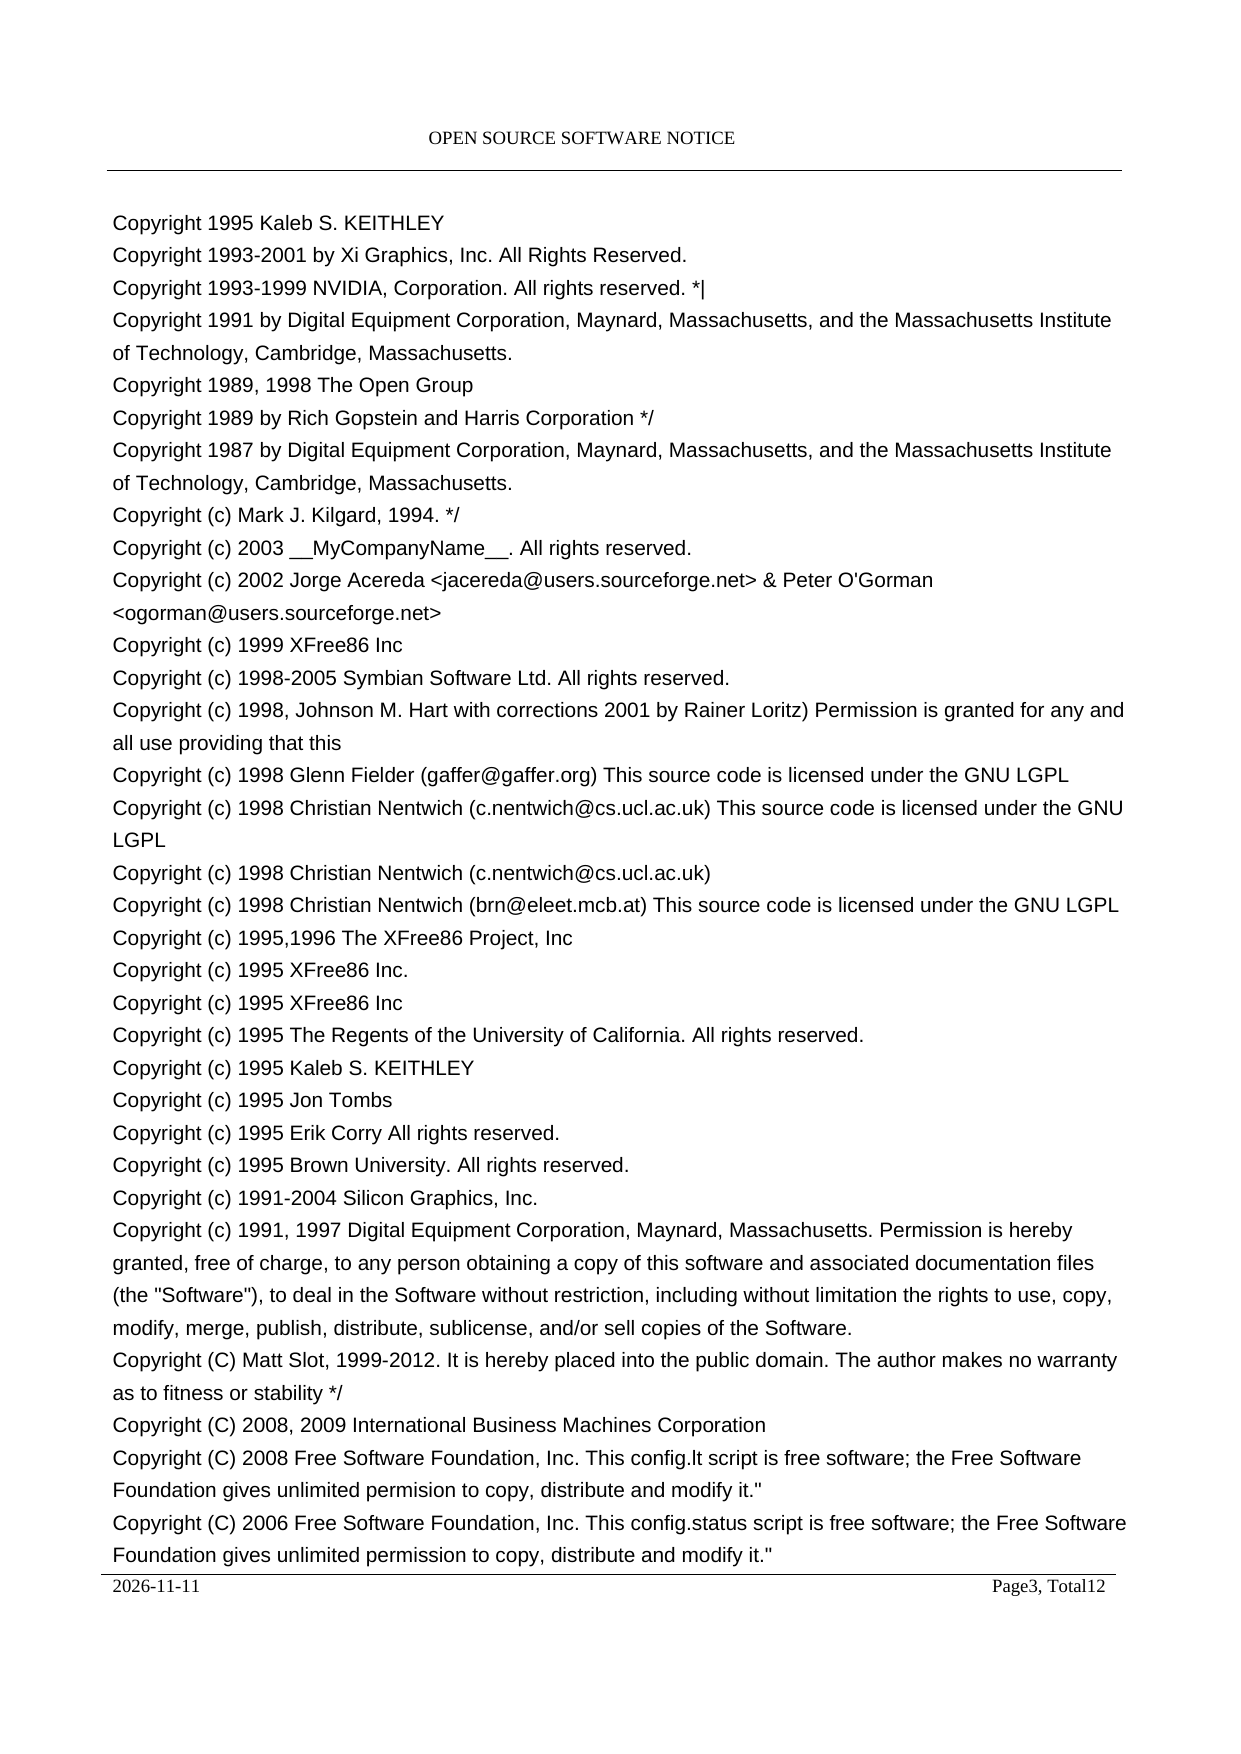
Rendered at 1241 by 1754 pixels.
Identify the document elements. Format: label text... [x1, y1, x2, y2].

text Copyright (c) 1999 XFree86 Inc [112, 629, 1128, 661]
text Copyright (c) 1995 XFree86 Inc. [112, 954, 1128, 986]
text Copyright (C) 2008, 2009 International Business Machines Corporation [112, 1409, 1128, 1441]
text Copyright 1995 Kaleb S. KEITHLEY [112, 206, 1128, 239]
text Copyright (c) 1998, Johnson M. Hart with corrections 2001 by Rainer Loritz) Permission is granted for any and all use providing that this [112, 694, 1128, 759]
text Copyright (c) 1995 Jon Tombs [112, 1084, 1128, 1116]
text Copyright (c) 1991-2004 Silicon Graphics, Inc. [112, 1181, 1128, 1214]
text Copyright 1989 by Rich Gopstein and Harris Corporation */ [112, 401, 1128, 434]
text Copyright (c) 1995 The Regents of the University of California. All rights reserved. [112, 1019, 1128, 1051]
text Copyright (c) 1995,1996 The XFree86 Project, Inc [112, 921, 1128, 954]
text Copyright (c) 2002 Jorge Acereda <jacereda@users.sourceforge.net> & Peter O'Gorman <ogorman@users.sourceforge.net> [112, 564, 1128, 629]
text Copyright (c) 1998 Christian Nentwich (c.nentwich@cs.ucl.ac.uk) This source code is licensed under the GNU LGPL [112, 791, 1128, 856]
text Copyright (C) 2006 Free Software Foundation, Inc. This config.status script is free software; the Free Software Foundation gives unlimited permission to copy, distribute and modify it." [112, 1506, 1128, 1571]
text Copyright (c) 1998-2005 Symbian Software Ltd. All rights reserved. [112, 661, 1128, 694]
text Copyright (c) Mark J. Kilgard, 1994. */ [112, 499, 1128, 531]
text Copyright 1987 by Digital Equipment Corporation, Maynard, Massachusetts, and the Massachusetts Institute of Technology, Cambridge, Massachusetts. [112, 434, 1128, 499]
text Copyright (c) 1995 Erik Corry All rights reserved. [112, 1116, 1128, 1149]
text Copyright (c) 2003 __MyCompanyName__. All rights reserved. [112, 531, 1128, 564]
text Copyright (c) 1991, 1997 Digital Equipment Corporation, Maynard, Massachusetts. Permission is hereby granted, free of charge, to any person obtaining a copy of this software and associated documentation files (the "Software"), to deal in the Software without restriction, including without limitation the rights to use, copy, modify, merge, publish, distribute, sublicense, and/or sell copies of the Software. [112, 1214, 1128, 1344]
text Copyright (C) 2008 Free Software Foundation, Inc. This config.lt script is free software; the Free Software Foundation gives unlimited permision to copy, distribute and modify it." [112, 1441, 1128, 1506]
text Copyright (C) Matt Slot, 1999-2012. It is hereby placed into the public domain. The author makes no warranty as to fitness or stability */ [112, 1344, 1128, 1409]
text Copyright 1993-2001 by Xi Graphics, Inc. All Rights Reserved. [112, 239, 1128, 271]
text Copyright 1989, 1998 The Open Group [112, 369, 1128, 401]
text Copyright 1991 by Digital Equipment Corporation, Maynard, Massachusetts, and the Massachusetts Institute of Technology, Cambridge, Massachusetts. [112, 304, 1128, 369]
text Copyright (c) 1995 Brown University. All rights reserved. [112, 1149, 1128, 1181]
text Copyright (c) 1998 Christian Nentwich (brn@eleet.mcb.at) This source code is licensed under the GNU LGPL [112, 889, 1128, 921]
text Copyright (c) 1995 Kaleb S. KEITHLEY [112, 1051, 1128, 1084]
text Copyright (c) 1995 XFree86 Inc [112, 986, 1128, 1019]
text Copyright (c) 1998 Glenn Fielder (gaffer@gaffer.org) This source code is licensed under the GNU LGPL [112, 759, 1128, 791]
text Copyright 1993-1999 NVIDIA, Corporation. All rights reserved. *| [112, 271, 1128, 304]
text Copyright (c) 1998 Christian Nentwich (c.nentwich@cs.ucl.ac.uk) [112, 856, 1128, 889]
